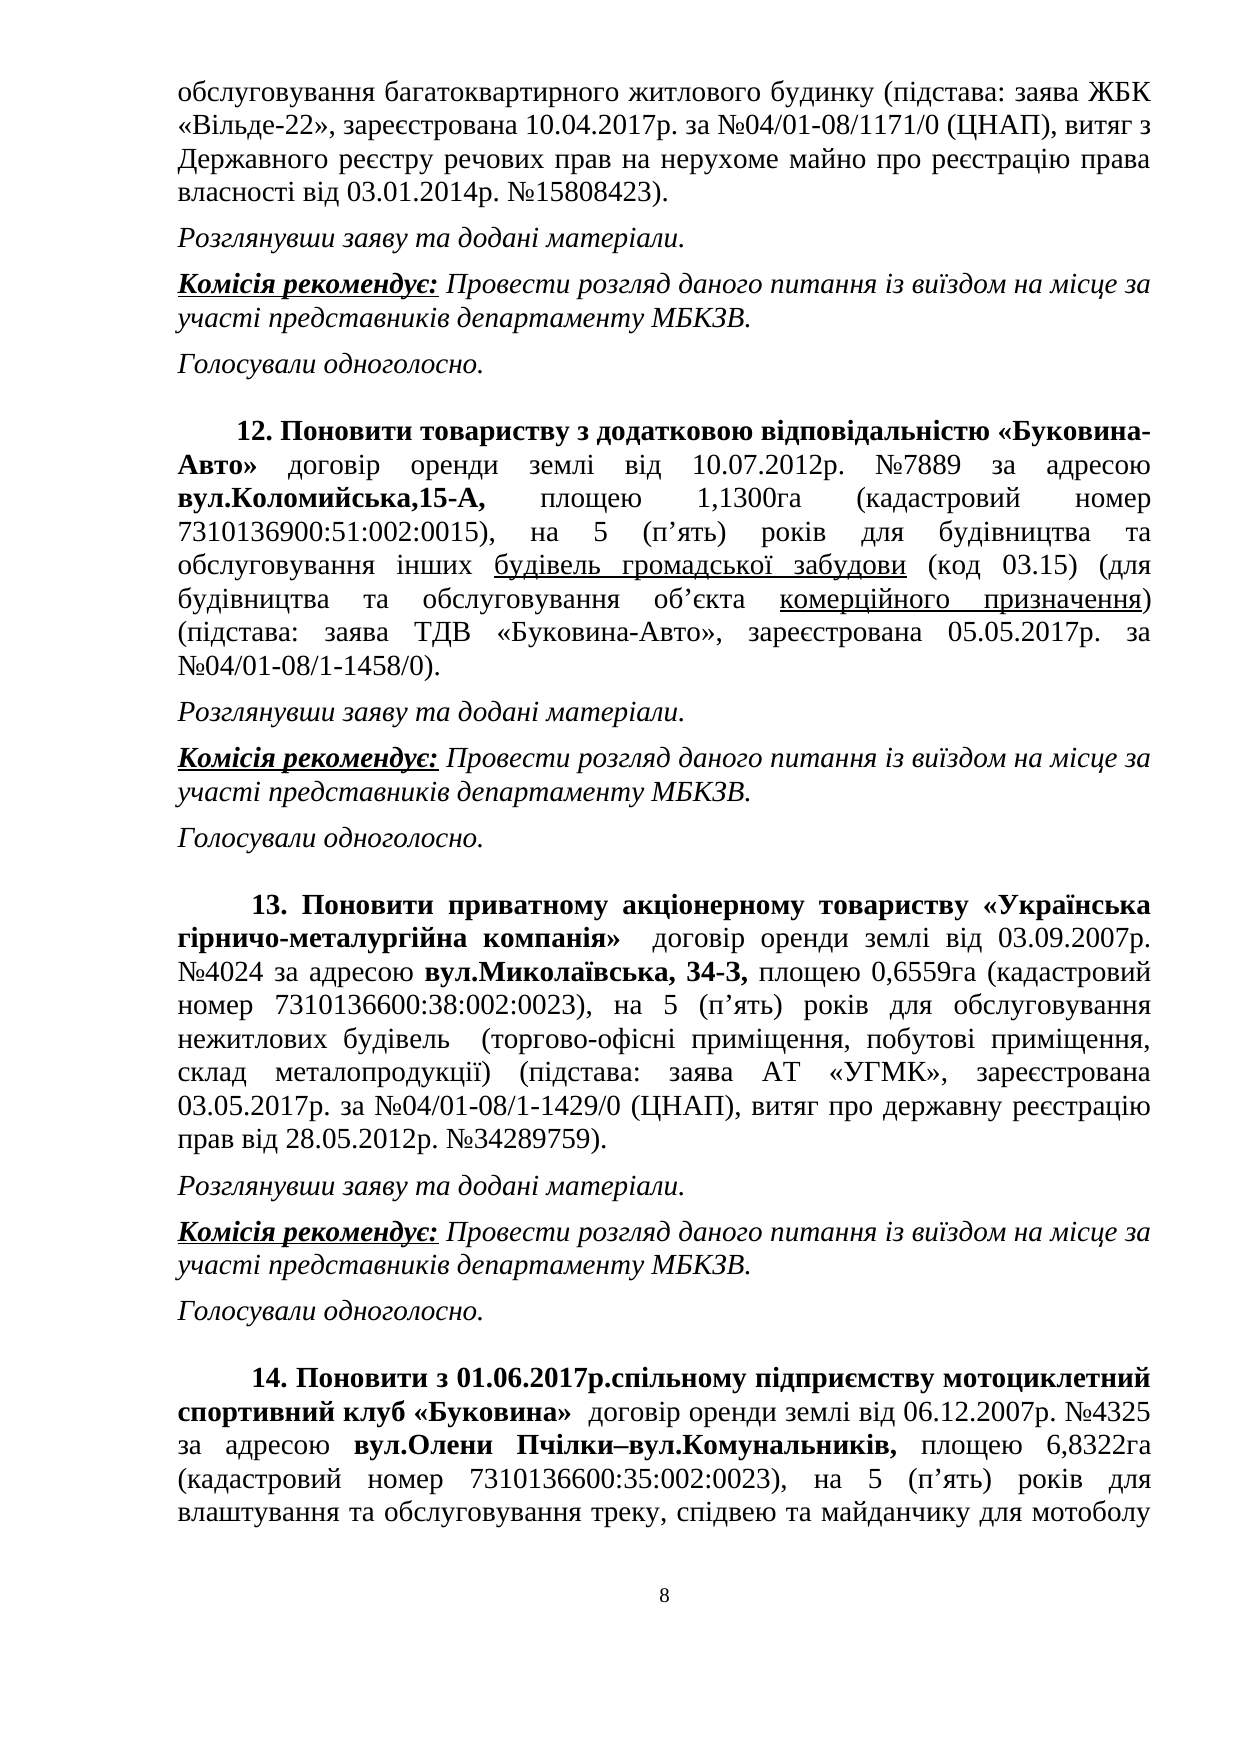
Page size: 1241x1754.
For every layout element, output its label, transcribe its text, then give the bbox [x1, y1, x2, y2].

text Голосували одноголосно. [177, 346, 1152, 380]
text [177, 74, 1152, 208]
text Голосували одноголосно. [177, 1293, 1152, 1327]
text Голосували одноголосно. [177, 820, 1152, 853]
text Комісія рекомендує: Провести розгляд даного питання із виїздом на місце за участі представників департаменту МБКЗВ. [177, 267, 1152, 334]
text Комісія рекомендує: Провести розгляд даного питання із виїздом на місце за участі представників департаменту МБКЗВ. [177, 740, 1152, 807]
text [177, 1360, 1152, 1528]
text Розглянувши заяву та додані матеріали. [177, 221, 1152, 254]
text Розглянувши заяву та додані матеріали. [177, 694, 1152, 728]
text 12. Поновити товариству з додатковою відповідальністю «Буковина-Авто» договір оренди землі від 10.07.2012р. №7889 за адресою вул.Коломийська,15-А, площею 1,1300га (кадастровий номер 7310136900:51:002:0015), на 5 (п’ять) років для будівництва та обслуговування інших будівель громадської забудови (код 03.15) (для будівництва та обслуговування об’єкта комерційного призначення) (підстава: заява ТДВ «Буковина-Авто», зареєстрована 05.05.2017р. за №04/01-08/1-1458/0). [177, 413, 1152, 682]
text Розглянувши заяву та додані матеріали. [177, 1168, 1152, 1201]
text 13. Поновити приватному акціонерному товариству «Українська гірничо-металургійна компанія» договір оренди землі від 03.09.2007р. №4024 за адресою вул.Миколаївська, 34-З, площею 0,6559га (кадастровий номер 7310136600:38:002:0023), на 5 (п’ять) років для обслуговування нежитлових будівель (торгово-офісні приміщення, побутові приміщення, склад металопродукції) (підстава: заява АТ «УГМК», зареєстрована 03.05.2017р. за №04/01-08/1-1429/0 (ЦНАП), витяг про державну реєстрацію прав від 28.05.2012р. №34289759). [177, 887, 1152, 1155]
text Комісія рекомендує: Провести розгляд даного питання із виїздом на місце за участі представників департаменту МБКЗВ. [177, 1214, 1152, 1281]
